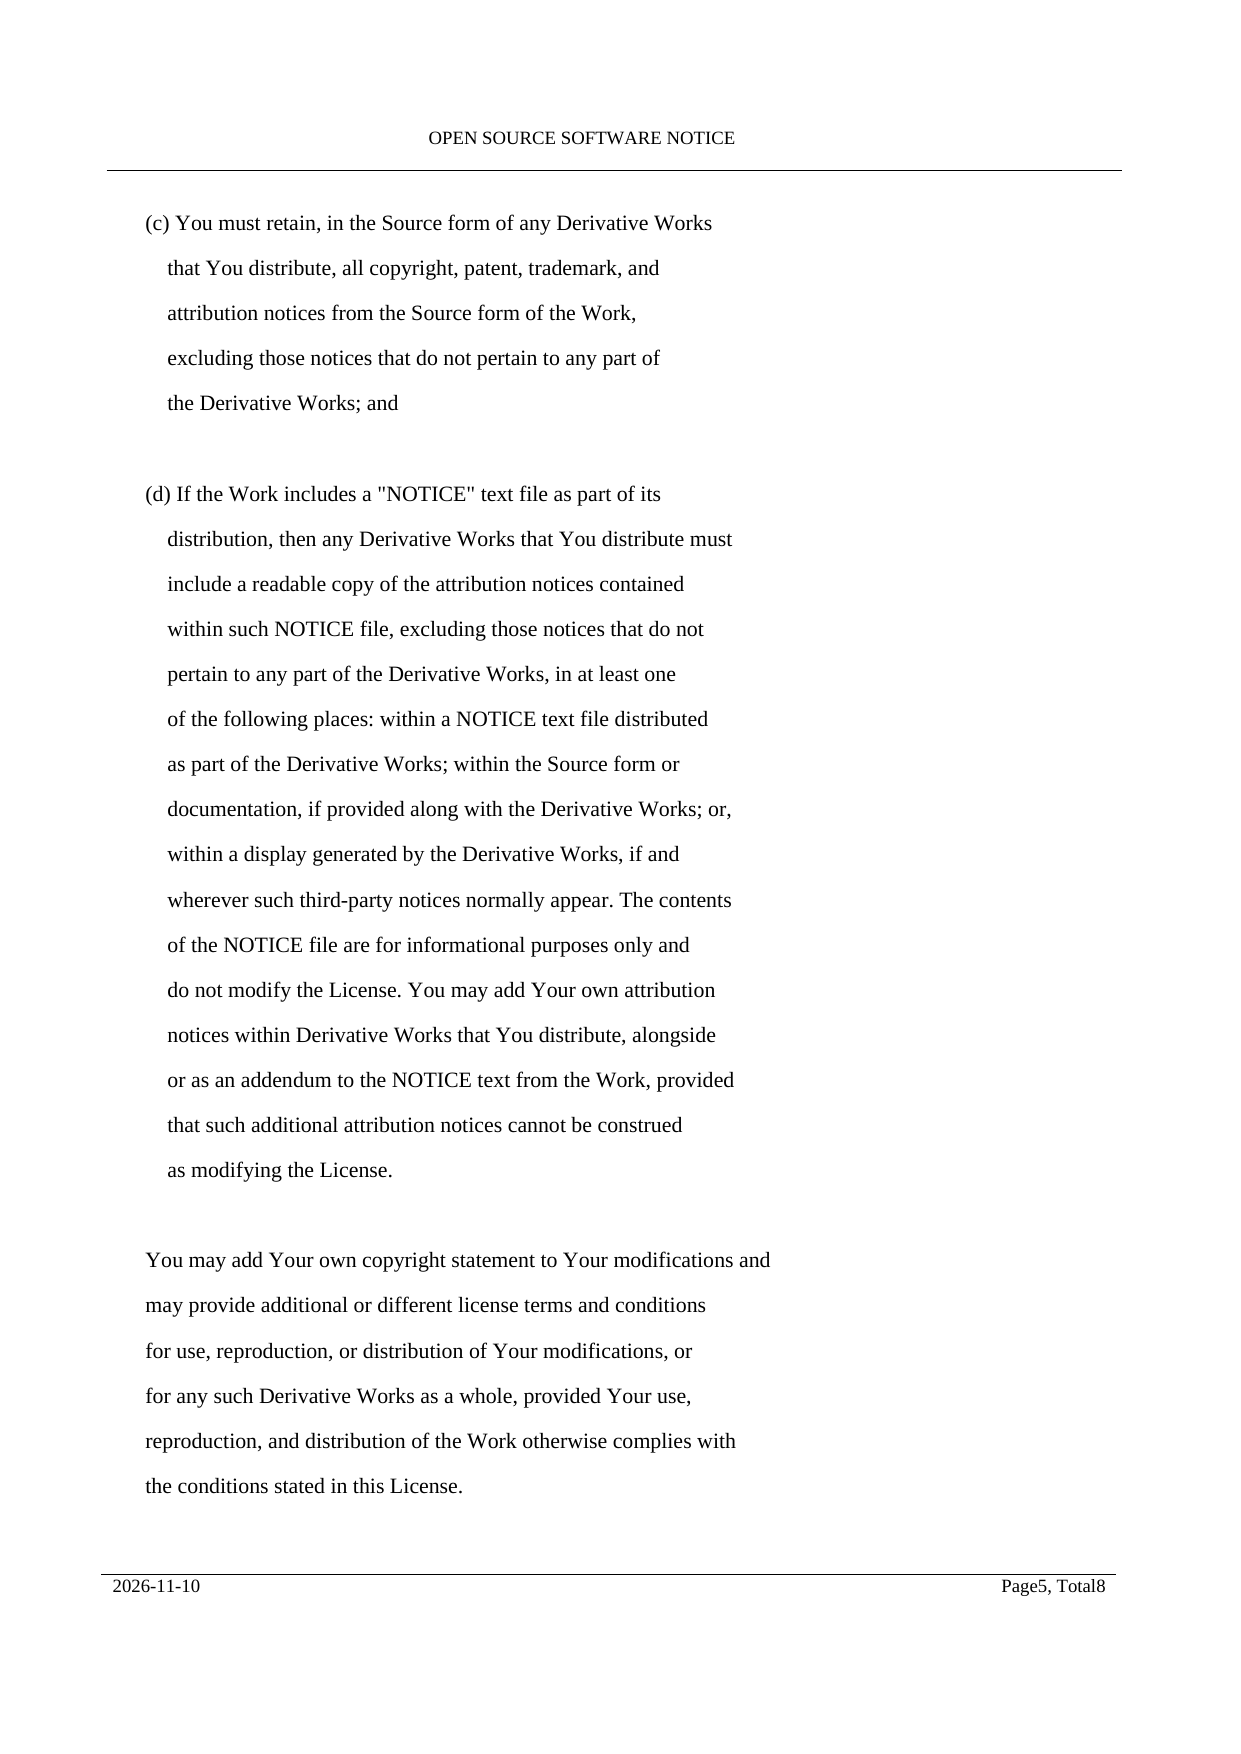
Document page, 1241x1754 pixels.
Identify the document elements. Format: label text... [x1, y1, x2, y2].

text documentation, if provided along with the Derivative Works; or, [112, 793, 1128, 825]
text include a readable copy of the attribution notices contained [112, 567, 1128, 600]
text as part of the Derivative Works; within the Source form or [112, 748, 1128, 780]
text the Derivative Works; and [112, 387, 1128, 419]
text notices within Derivative Works that You distribute, alongside [112, 1018, 1128, 1051]
text (d) If the Work includes a "NOTICE" text file as part of its [112, 477, 1128, 509]
text or as an addendum to the NOTICE text from the Work, provided [112, 1063, 1128, 1096]
text for any such Derivative Works as a whole, provided Your use, [112, 1379, 1128, 1412]
text distribution, then any Derivative Works that You distribute must [112, 522, 1128, 554]
text (c) You must retain, in the Source form of any Derivative Works [112, 206, 1128, 239]
text may provide additional or different license terms and conditions [112, 1289, 1128, 1321]
text wherever such third-party notices normally appear. The contents [112, 883, 1128, 915]
text You may add Your own copyright statement to Your modifications and [112, 1244, 1128, 1276]
text pertain to any part of the Derivative Works, in at least one [112, 657, 1128, 690]
text excluding those notices that do not pertain to any part of [112, 342, 1128, 374]
text that such additional attribution notices cannot be construed [112, 1108, 1128, 1141]
text of the following places: within a NOTICE text file distributed [112, 702, 1128, 735]
text attribution notices from the Source form of the Work, [112, 297, 1128, 329]
text within such NOTICE file, excluding those notices that do not [112, 612, 1128, 645]
text as modifying the License. [112, 1153, 1128, 1186]
text of the NOTICE file are for informational purposes only and [112, 928, 1128, 961]
text the conditions stated in this License. [112, 1469, 1128, 1502]
text within a display generated by the Derivative Works, if and [112, 838, 1128, 870]
text reproduction, and distribution of the Work otherwise complies with [112, 1424, 1128, 1457]
text do not modify the License. You may add Your own attribution [112, 973, 1128, 1006]
text that You distribute, all copyright, patent, trademark, and [112, 251, 1128, 284]
text for use, reproduction, or distribution of Your modifications, or [112, 1334, 1128, 1366]
